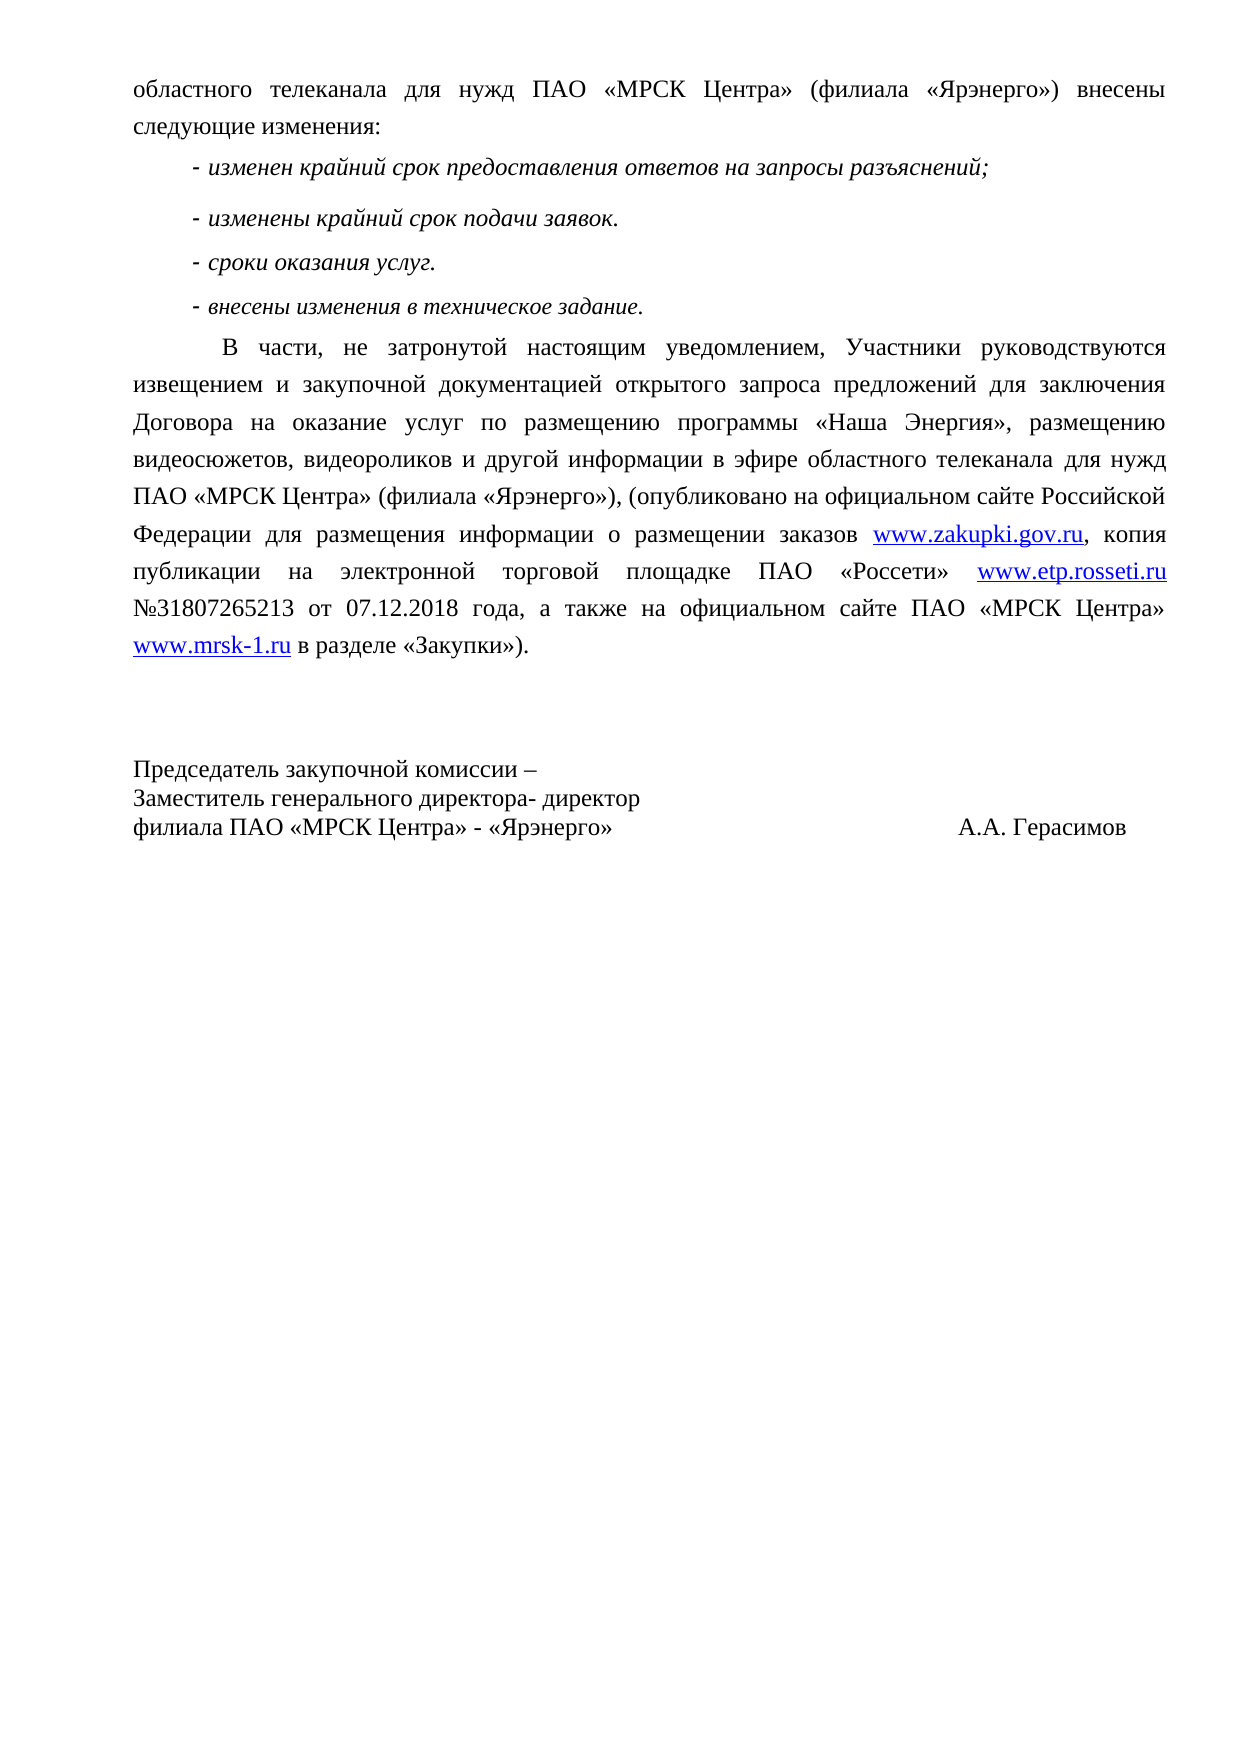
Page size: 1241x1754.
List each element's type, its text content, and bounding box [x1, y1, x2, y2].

text Заместитель генерального директора- директор [133, 783, 1167, 812]
list изменен крайний срок предоставления ответов на запросы разъяснений; [133, 148, 1167, 182]
list сроки оказания услуг. [133, 244, 1167, 278]
text В части, не затронутой настоящим уведомлением, Участники руководствуются извещением и закупочной документацией открытого запроса предложений для заключения Договора на оказание услуг по размещению программы «Наша Энергия», размещению видеосюжетов, видеороликов и другой информации в эфире областного телеканала для нужд ПАО «МРСК Центра» (филиала «Ярэнерго»), (опубликовано на официальном сайте Российской Федерации для размещения информации о размещении заказов www.zakupki.gov.ru, копия публикации на электронной торговой площадке ПАО «Россети» www.etp.rosseti.ru №31807265213 от 07.12.2018 года, а также на официальном сайте ПАО «МРСК Центра» www.mrsk-1.ru в разделе «Закупки»). [133, 332, 1167, 659]
text филиала ПАО «МРСК Центра» - «Ярэнерго» А.А. Герасимов [133, 812, 1167, 840]
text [133, 74, 1167, 140]
text Председатель закупочной комиссии – [133, 754, 1167, 783]
list изменены крайний срок подачи заявок. [133, 199, 1167, 233]
list внесены изменения в техническое задание. [133, 288, 1167, 322]
